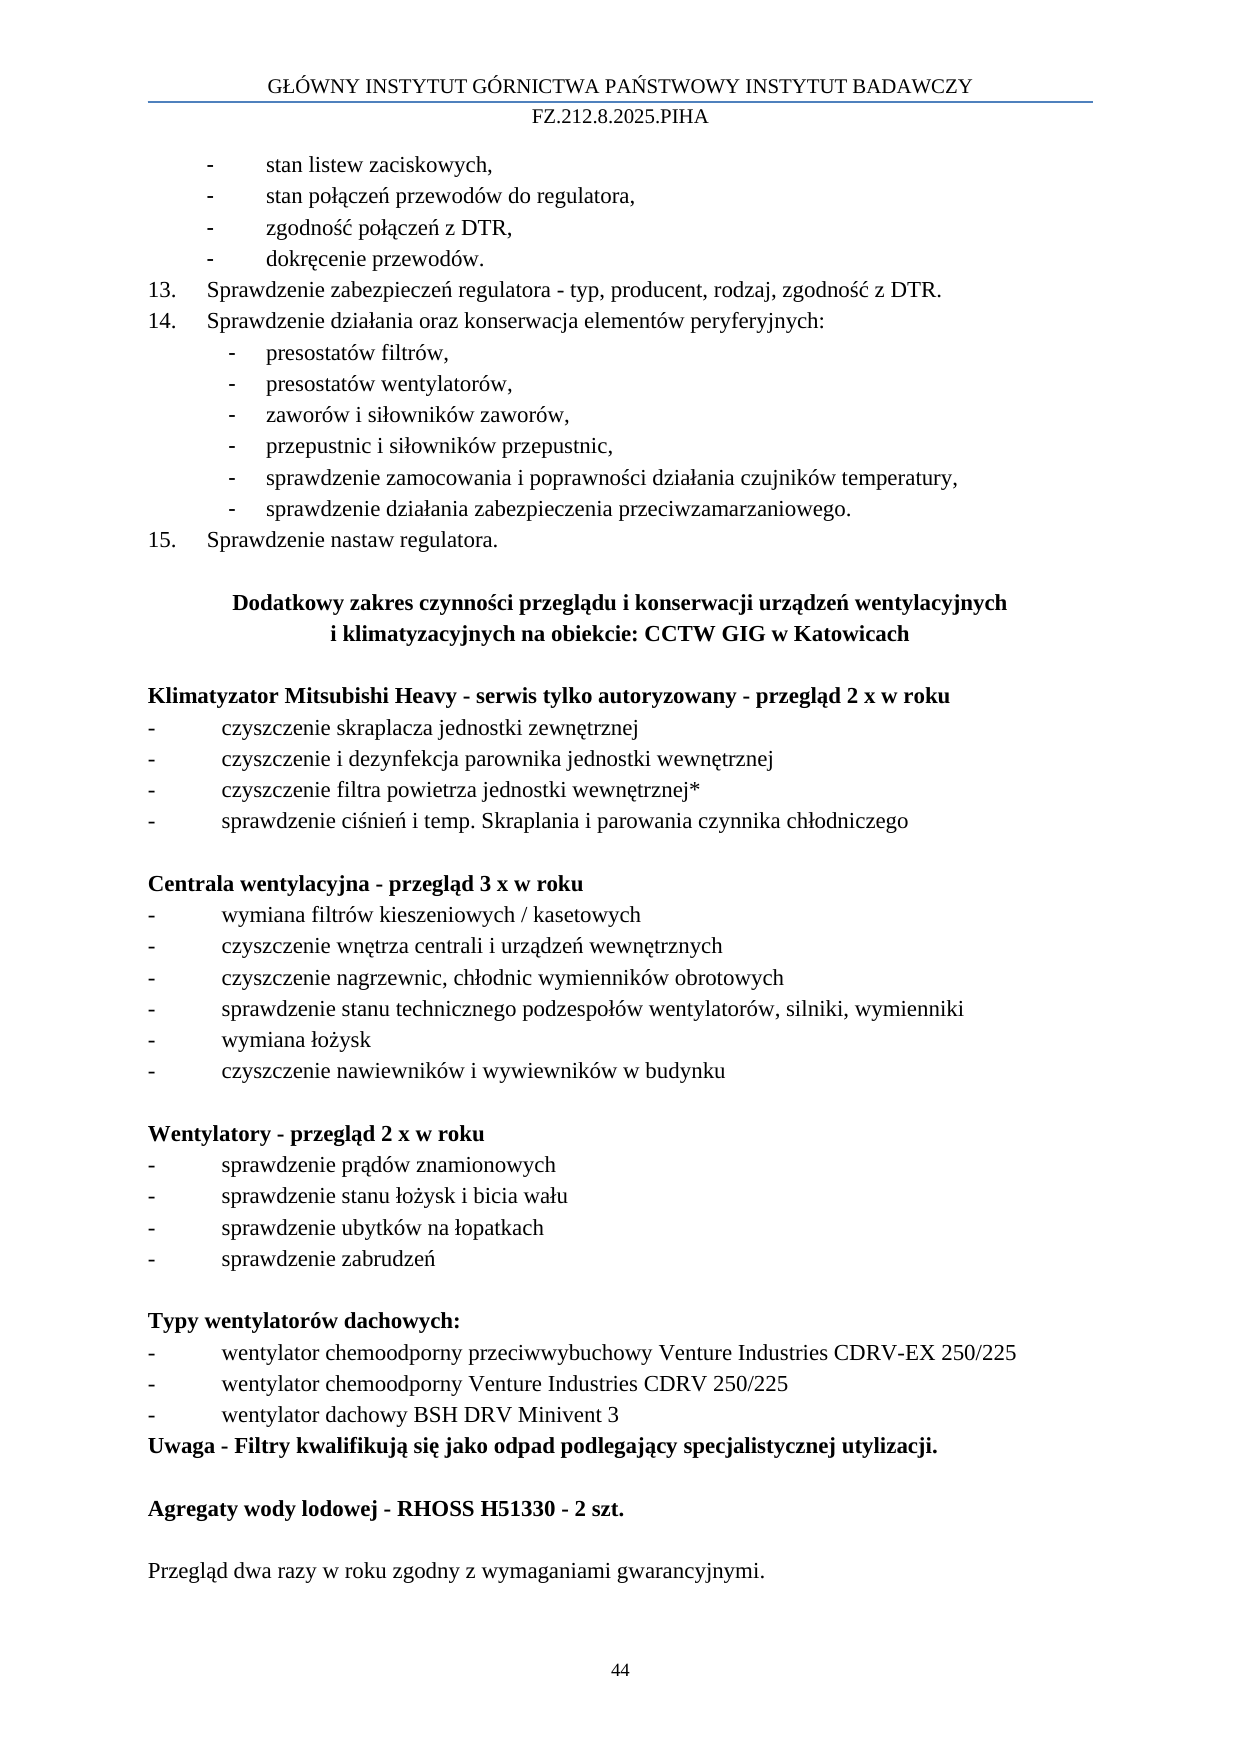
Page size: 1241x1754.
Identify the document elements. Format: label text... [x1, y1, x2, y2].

list zaworów i siłowników zaworów, [228, 398, 1093, 429]
list presostatów wentylatorów, [228, 366, 1093, 398]
text - czyszczenie filtra powietrza jednostki wewnętrznej* [148, 773, 1093, 804]
list sprawdzenie działania zabezpieczenia przeciwzamarzaniowego. [228, 491, 1093, 523]
text - czyszczenie nagrzewnic, chłodnic wymienników obrotowych [148, 960, 1093, 991]
text Wentylatory - przegląd 2 x w roku [148, 1116, 1093, 1148]
text - czyszczenie nawiewników i wywiewników w budynku [148, 1054, 1093, 1085]
text - wymiana filtrów kieszeniowych / kasetowych [148, 898, 1093, 929]
list przepustnic i siłowników przepustnic, [228, 429, 1093, 460]
list stan listew zaciskowych, [207, 148, 1093, 179]
text - sprawdzenie zabrudzeń [148, 1241, 1093, 1273]
text - wymiana łożysk [148, 1023, 1093, 1054]
text 15. Sprawdzenie nastaw regulatora. [148, 523, 1093, 554]
text - sprawdzenie stanu łożysk i bicia wału [148, 1179, 1093, 1210]
text - wentylator chemoodporny przeciwwybuchowy Venture Industries CDRV-EX 250/225 [148, 1335, 1093, 1366]
text - sprawdzenie prądów znamionowych [148, 1148, 1093, 1179]
text Agregaty wody lodowej - RHOSS H51330 - 2 szt. [148, 1491, 1093, 1523]
text - sprawdzenie stanu technicznego podzespołów wentylatorów, silniki, wymienniki [148, 991, 1093, 1023]
list presostatów filtrów, [228, 335, 1093, 366]
text - wentylator chemoodporny Venture Industries CDRV 250/225 [148, 1366, 1093, 1398]
list dokręcenie przewodów. [207, 241, 1093, 273]
text Centrala wentylacyjna - przegląd 3 x w roku [148, 866, 1093, 898]
list sprawdzenie zamocowania i poprawności działania czujników temperatury, [228, 460, 1093, 491]
text - czyszczenie i dezynfekcja parownika jednostki wewnętrznej [148, 741, 1093, 773]
list stan połączeń przewodów do regulatora, [207, 179, 1093, 210]
list zgodność połączeń z DTR, [207, 210, 1093, 241]
text Przegląd dwa razy w roku zgodny z wymaganiami gwarancyjnymi. [148, 1554, 1093, 1585]
text 13. Sprawdzenie zabezpieczeń regulatora - typ, producent, rodzaj, zgodność z DTR. [148, 273, 1093, 304]
text Typy wentylatorów dachowych: [148, 1304, 1093, 1335]
text - czyszczenie skraplacza jednostki zewnętrznej [148, 710, 1093, 741]
text Klimatyzator Mitsubishi Heavy - serwis tylko autoryzowany - przegląd 2 x w roku [148, 679, 1093, 710]
text - sprawdzenie ciśnień i temp. Skraplania i parowania czynnika chłodniczego [148, 804, 1093, 835]
text - sprawdzenie ubytków na łopatkach [148, 1210, 1093, 1241]
text - czyszczenie wnętrza centrali i urządzeń wewnętrznych [148, 929, 1093, 960]
text 14. Sprawdzenie działania oraz konserwacja elementów peryferyjnych: [148, 304, 1093, 335]
text Dodatkowy zakres czynności przeglądu i konserwacji urządzeń wentylacyjnych i klimatyzacyjnych na obiekcie: CCTW GIG w Katowicach [148, 585, 1093, 648]
text Uwaga - Filtry kwalifikują się jako odpad podlegający specjalistycznej utylizacji. [148, 1429, 1093, 1460]
text - wentylator dachowy BSH DRV Minivent 3 [148, 1398, 1093, 1429]
